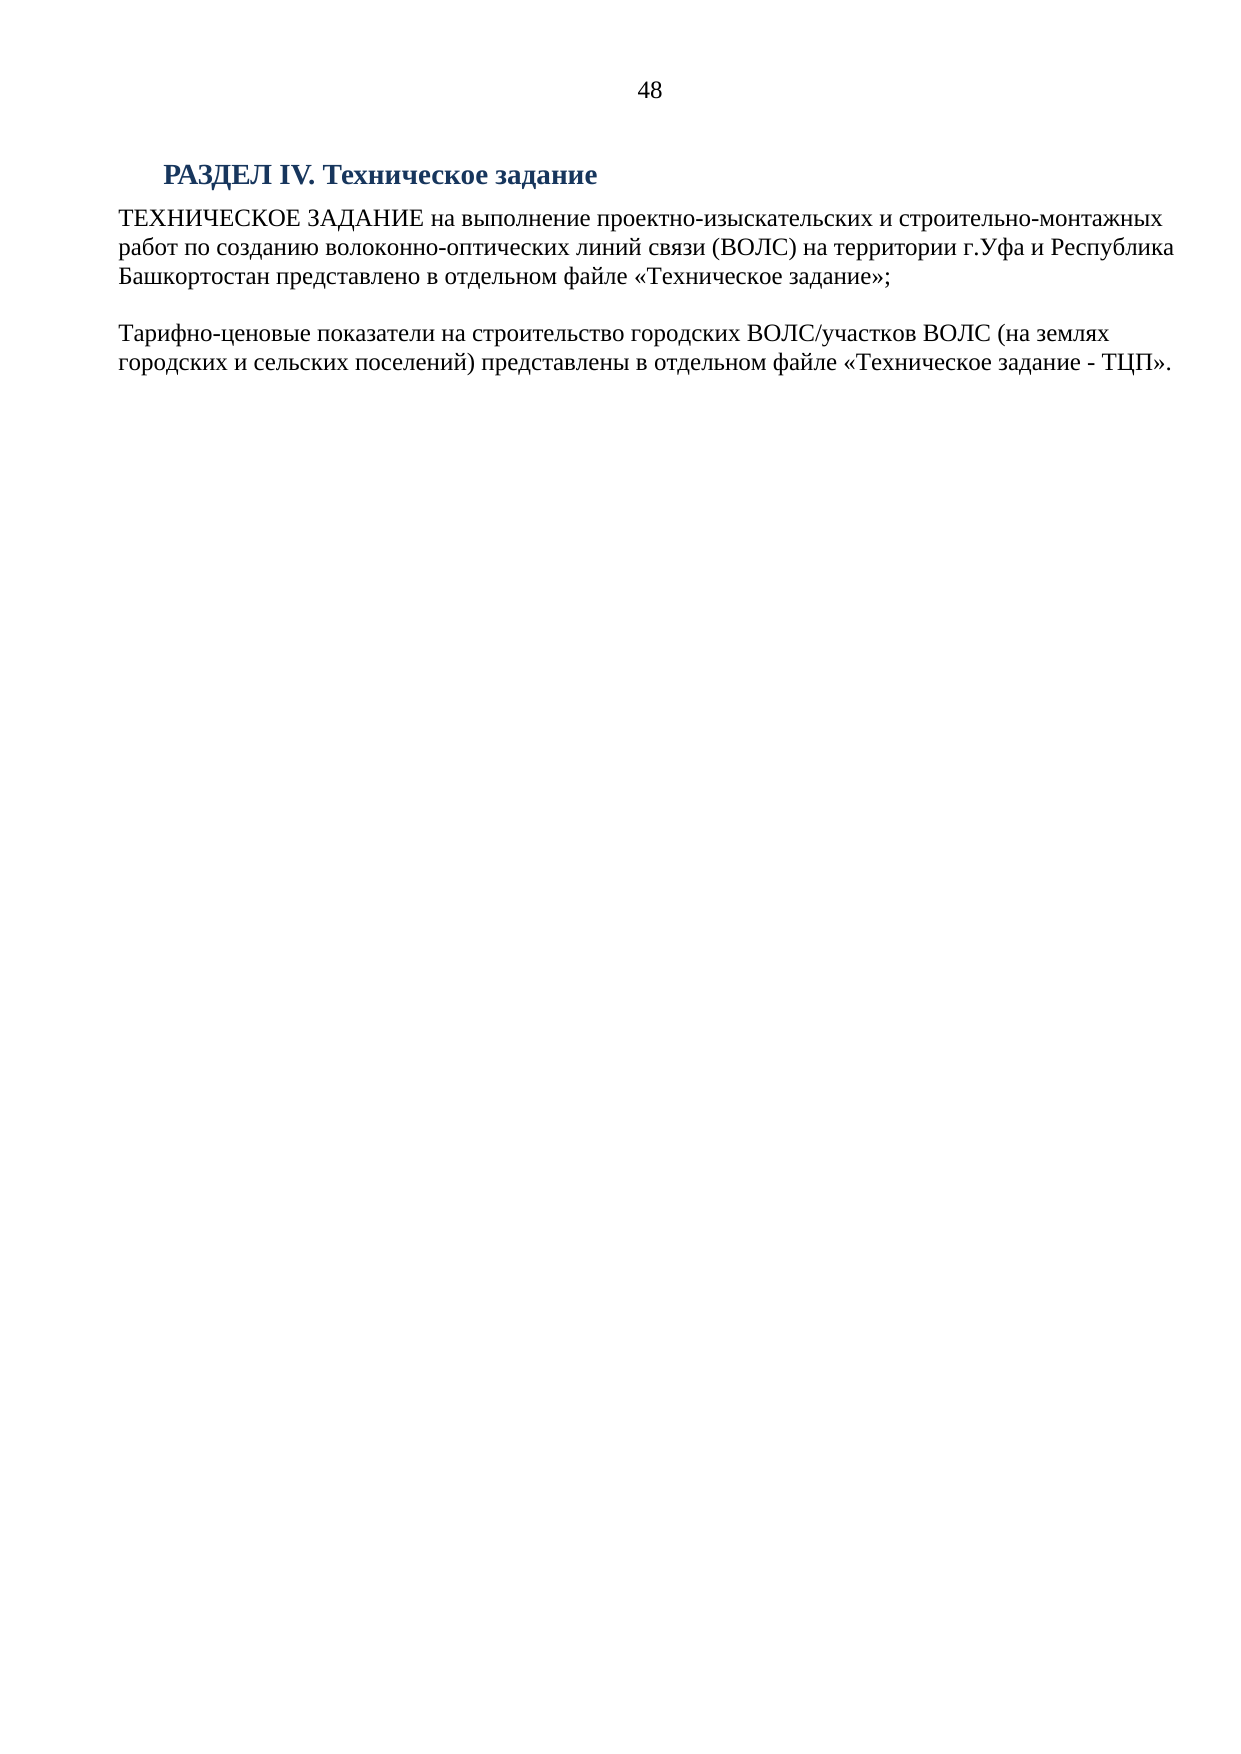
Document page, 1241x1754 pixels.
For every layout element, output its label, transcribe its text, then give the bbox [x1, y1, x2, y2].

text РАЗДЕЛ IV. Техническое задание [163, 157, 1181, 191]
text Тарифно-ценовые показатели на строительство городских ВОЛС/участков ВОЛС (на землях городских и сельских поселений) представлены в отдельном файле «Техническое задание - ТЦП». [118, 318, 1181, 376]
text ТЕХНИЧЕСКОЕ ЗАДАНИЕ на выполнение проектно-изыскательских и строительно-монтажных работ по созданию волоконно-оптических линий связи (ВОЛС) на территории г.Уфа и Республика Башкортостан представлено в отдельном файле «Техническое задание»; [118, 203, 1181, 290]
